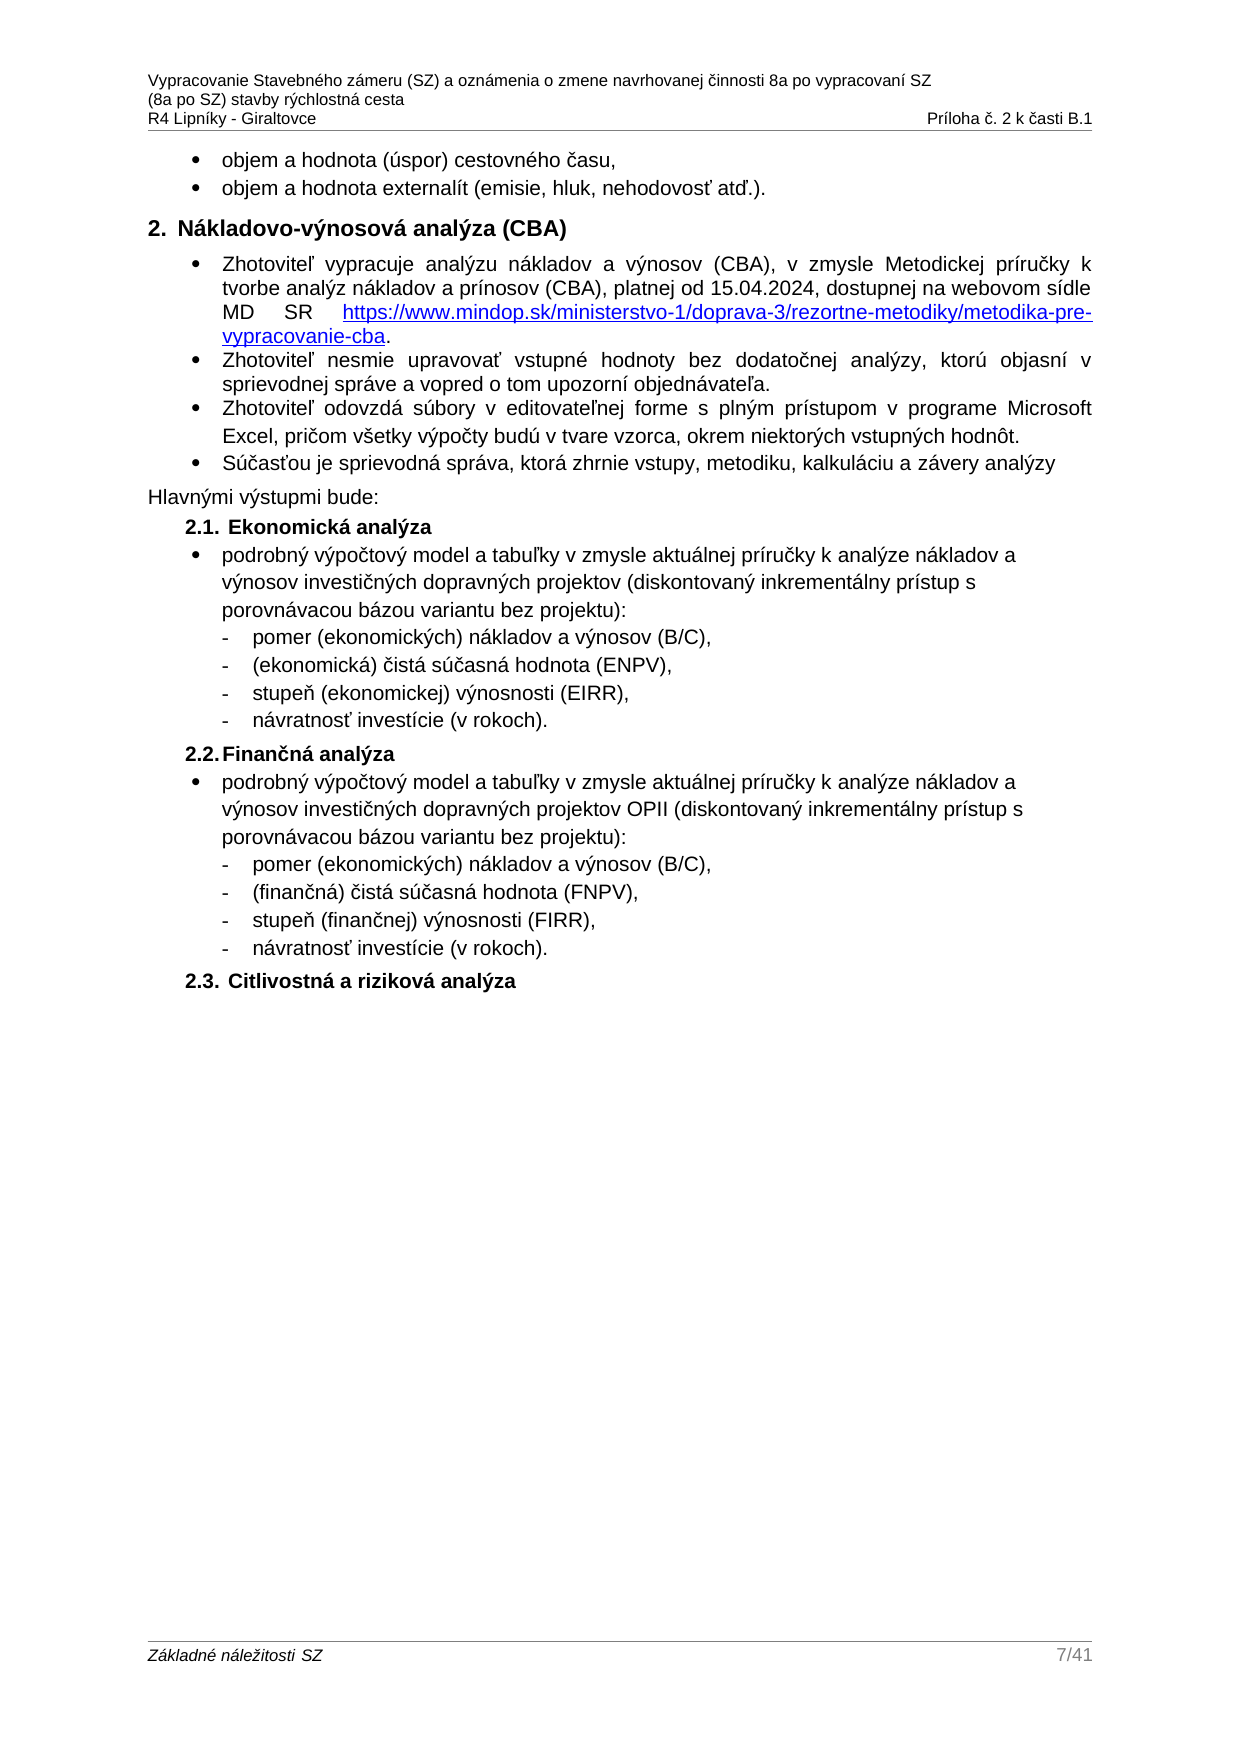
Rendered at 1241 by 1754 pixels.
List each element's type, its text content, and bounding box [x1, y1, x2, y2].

list (finančná) čistá súčasná hodnota (FNPV), [222, 880, 1092, 904]
list podrobný výpočtový model a tabuľky v zmysle aktuálnej príručky k analýze nákladov a výnosov investičných dopravných projektov (diskontovaný inkrementálny prístup s porovnávacou bázou variantu bez projektu): [192, 542, 1092, 622]
list stupeň (finančnej) výnosnosti (FIRR), [222, 908, 1092, 932]
list Zhotoviteľ odovzdá súbory v editovateľnej forme s plným prístupom v programe Microsoft Excel, pričom všetky výpočty budú v tvare vzorca, okrem niektorých vstupných hodnôt. [192, 396, 1092, 447]
list stupeň (ekonomickej) výnosnosti (EIRR), [222, 681, 1092, 705]
list Nákladovo-výnosová analýza (CBA) [148, 215, 1092, 242]
list návratnosť investície (v rokoch). [222, 708, 1092, 732]
list Ekonomická analýza [185, 515, 1092, 539]
list Zhotoviteľ nesmie upravovať vstupné hodnoty bez dodatočnej analýzy, ktorú objasní v sprievodnej správe a vopred o tom upozorní objednávateľa. [192, 348, 1092, 396]
list (ekonomická) čistá súčasná hodnota (ENPV), [222, 653, 1092, 677]
list Súčasťou je sprievodná správa, ktorá zhrnie vstupy, metodiku, kalkuláciu a závery analýzy [192, 451, 1092, 475]
list pomer (ekonomických) nákladov a výnosov (B/C), [222, 852, 1092, 876]
list Citlivostná a riziková analýza [185, 969, 1092, 993]
list Zhotoviteľ vypracuje analýzu nákladov a výnosov (CBA), v zmysle Metodickej príručky k tvorbe analýz nákladov a prínosov (CBA), platnej od 15.04.2024, dostupnej na webovom sídle MD SR https://www.mindop.sk/ministerstvo-1/doprava-3/rezortne-metodiky/metodika-pre-vypracovanie-cba. [192, 252, 1092, 348]
list Finančná analýza [185, 742, 1092, 766]
list objem a hodnota (úspor) cestovného času, [192, 148, 1092, 172]
list objem a hodnota externalít (emisie, hluk, nehodovosť atď.). [192, 175, 1092, 199]
list návratnosť investície (v rokoch). [222, 935, 1092, 959]
text Hlavnými výstupmi bude: [148, 485, 1092, 509]
list pomer (ekonomických) nákladov a výnosov (B/C), [222, 625, 1092, 649]
list podrobný výpočtový model a tabuľky v zmysle aktuálnej príručky k analýze nákladov a výnosov investičných dopravných projektov OPII (diskontovaný inkrementálny prístup s porovnávacou bázou variantu bez projektu): [192, 770, 1092, 849]
